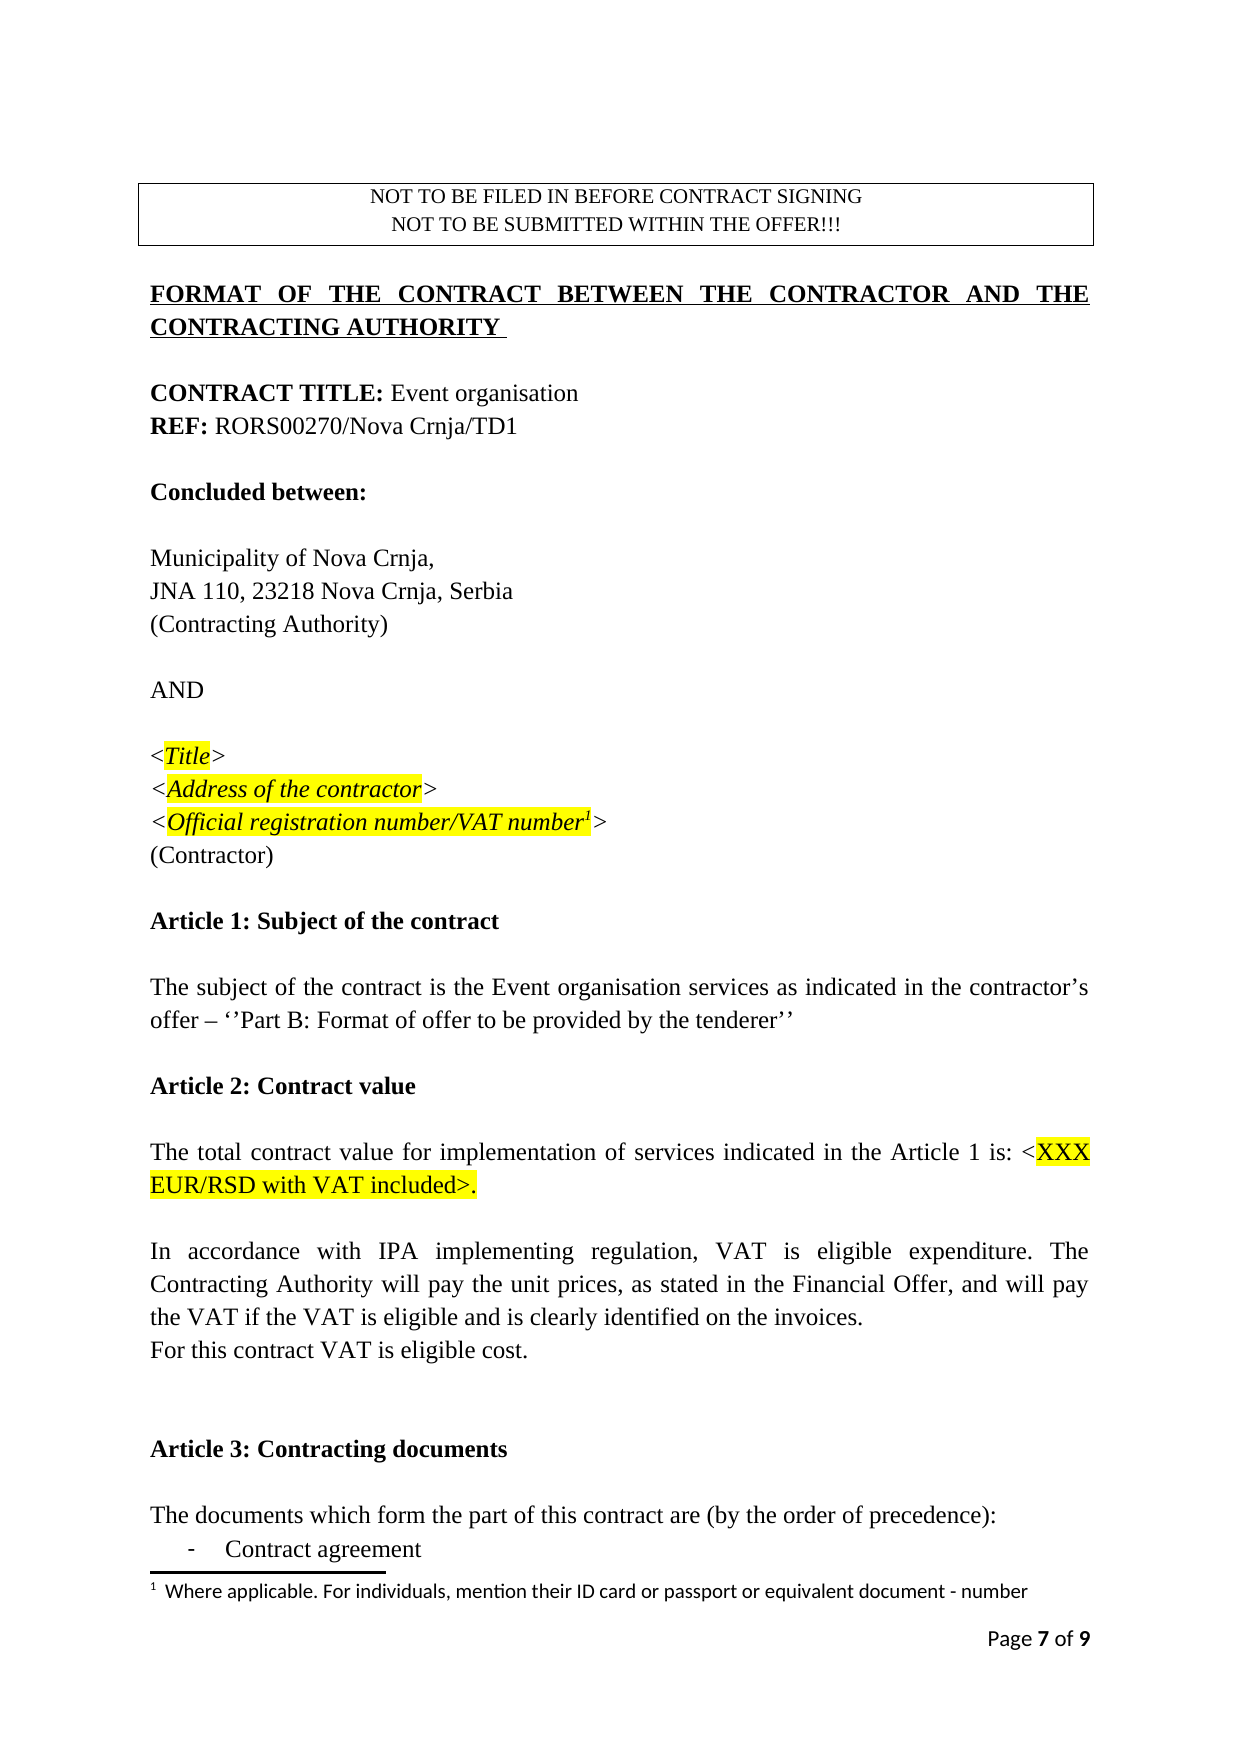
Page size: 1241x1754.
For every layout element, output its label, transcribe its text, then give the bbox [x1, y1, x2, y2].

text The subject of the contract is the Event organisation services as indicated in the contractor’s offer – ‘’Part B: Format of offer to be provided by the tenderer’’ [150, 972, 1090, 1034]
text <Official registration number/VAT number> [591, 807, 1090, 836]
text (Contracting Authority) [150, 609, 1090, 638]
text Article 3: Contracting documents [150, 1434, 1090, 1463]
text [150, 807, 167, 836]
text CONTRACT TITLE: Event organisation [150, 378, 1090, 407]
text In accordance with IPA implementing regulation, VAT is eligible expenditure. The Contracting Authority will pay the unit prices, as stated in the Financial Offer, and will pay the VAT if the VAT is eligible and is clearly identified on the invoices. [150, 1236, 1090, 1331]
text Municipality of Nova Crnja, [150, 543, 1090, 572]
text Article 1: Subject of the contract [150, 906, 1090, 935]
text REF: RORS00270/Nova Crnja/TD1 [150, 411, 1090, 439]
text FORMAT OF THE CONTRACT BETWEEN THE CONTRACTOR AND THE CONTRACTING AUTHORITY [150, 305, 1090, 341]
table_header NOT TO BE FILED IN BEFORE CONTRACT SIGNING NOT TO BE SUBMITTED WITHIN THE OFFER!!! [139, 184, 1093, 245]
text FORMAT OF THE CONTRACT BETWEEN THE CONTRACTOR AND THE CONTRACTING AUTHORITY [150, 279, 1090, 304]
text For this contract VAT is eligible cost. [150, 1335, 1090, 1364]
text JNA 110, 23218 Nova Crnja, Serbia [150, 576, 1090, 605]
list Contract agreement [187, 1533, 1090, 1564]
text The documents which form the part of this contract are (by the order of precedence): [150, 1501, 1090, 1529]
text AND [150, 675, 1090, 704]
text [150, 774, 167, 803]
text <Address of the contractor> [422, 774, 1090, 803]
text Article 2: Contract value [150, 1071, 1090, 1100]
text Concluded between: [150, 477, 1090, 506]
text The total contract value for implementation of services indicated in the Article 1 is: <XXX EUR/RSD with VAT included>. [150, 1137, 1090, 1199]
text (Contractor) [150, 840, 1090, 869]
text <Title> [210, 741, 1090, 770]
